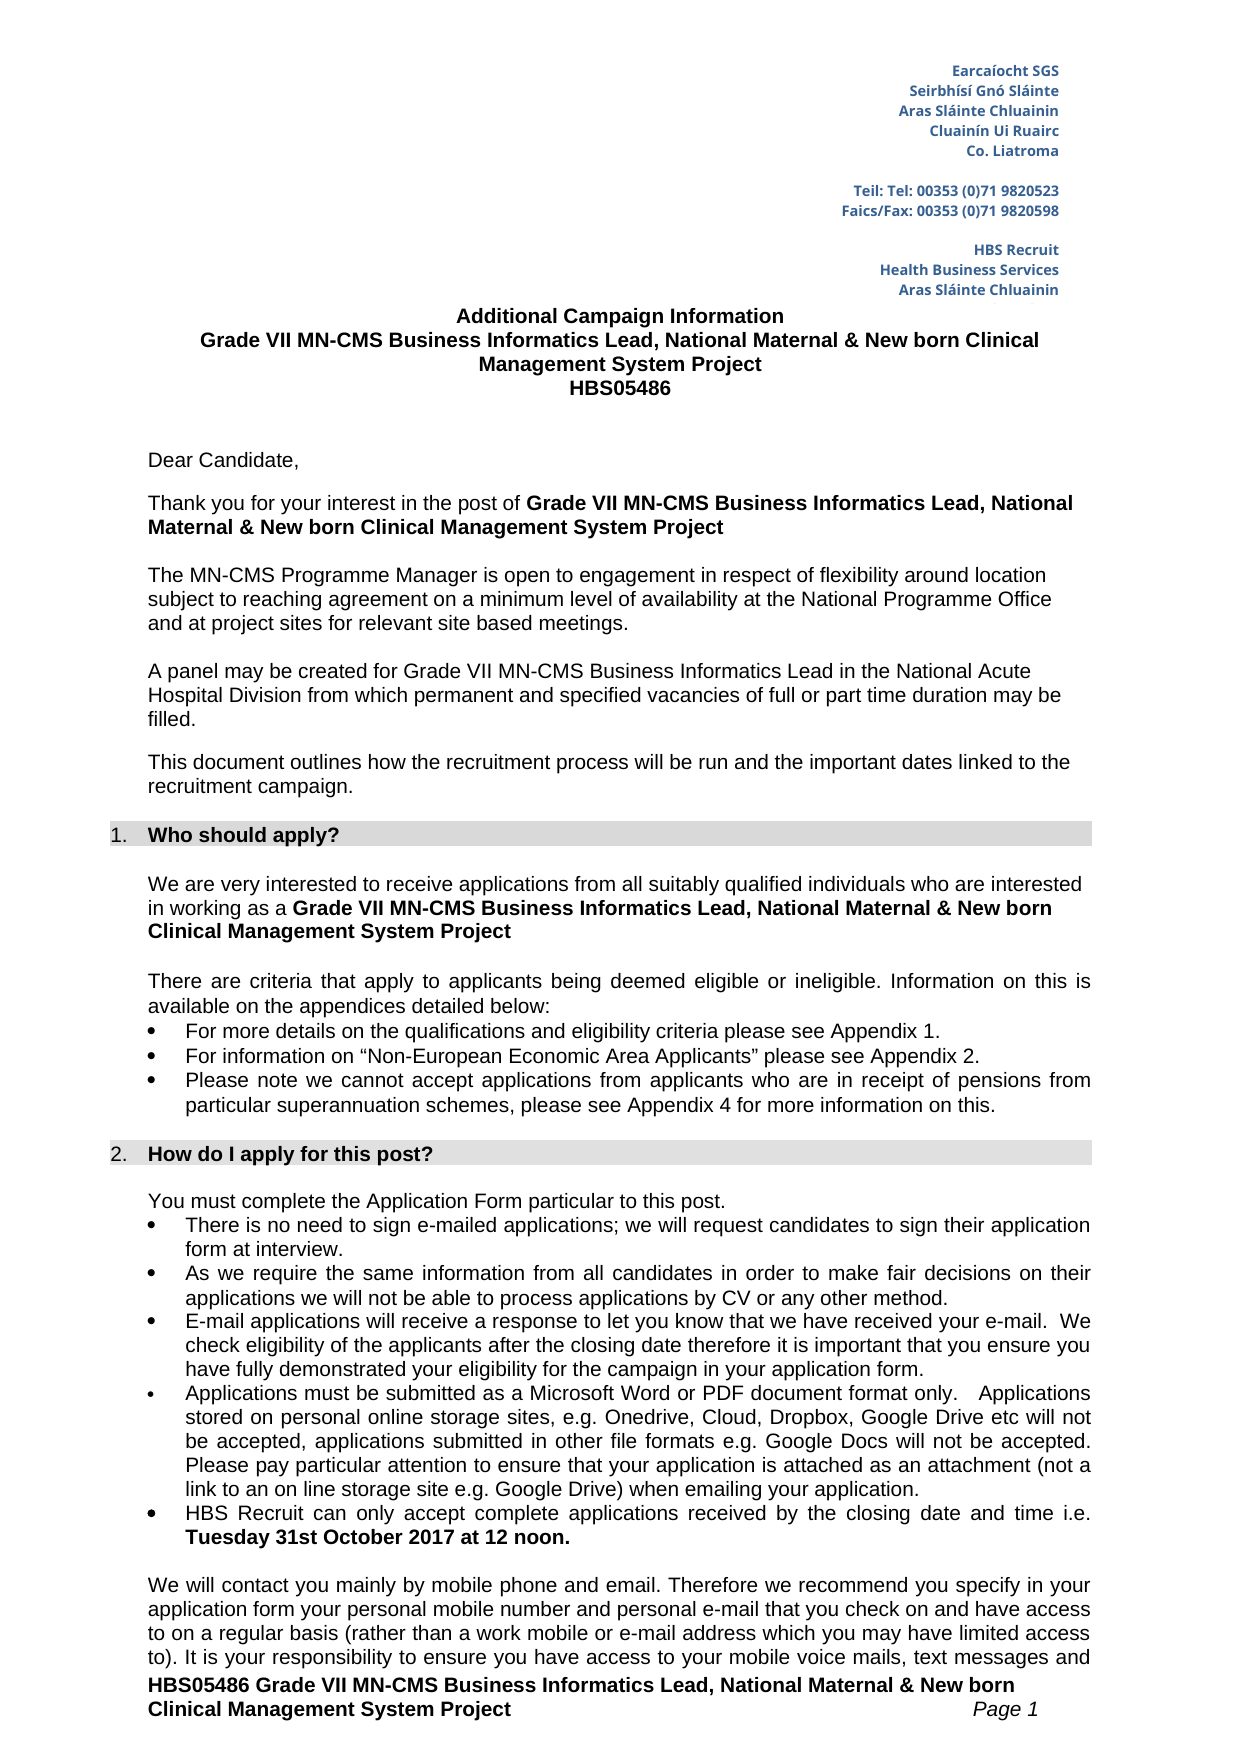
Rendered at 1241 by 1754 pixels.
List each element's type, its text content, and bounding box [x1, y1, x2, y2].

text Additional Campaign Information [148, 77, 1092, 328]
text Dear Candidate, [148, 448, 1092, 472]
text You must complete the Application Form particular to this post. [148, 1189, 1092, 1213]
list There is no need to sign e-mailed applications; we will request candidates to sign their application form at interview. [148, 1213, 1092, 1261]
text There are criteria that apply to applicants being deemed eligible or ineligible. Information on this is available on the appendices detailed below: [148, 968, 1092, 1018]
list Please note we cannot accept applications from applicants who are in receipt of pensions from particular superannuation schemes, please see Appendix 4 for more information on this. [148, 1068, 1092, 1116]
list HBS Recruit can only accept complete applications received by the closing date and time i.e. Tuesday 31st October 2017 at 12 noon. [148, 1501, 1092, 1549]
text Co. Liatroma [227, 141, 1059, 161]
text Grade VII MN-CMS Business Informatics Lead, National Maternal & New born Clinical Management System Project [148, 328, 1092, 376]
list Who should apply? [110, 821, 1092, 846]
list E-mail applications will receive a response to let you know that we have received your e-mail. We check eligibility of the applicants after the closing date therefore it is important that you ensure you have fully demonstrated your eligibility for the campaign in your application form. [148, 1309, 1092, 1381]
list As we require the same information from all candidates in order to make fair decisions on their applications we will not be able to process applications by CV or any other method. [148, 1261, 1092, 1309]
list For more details on the qualifications and eligibility criteria please see Appendix 1. [148, 1018, 1092, 1043]
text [148, 1573, 1092, 1669]
list For information on “Non-European Economic Area Applicants” please see Appendix 2. [148, 1043, 1092, 1068]
text HBS Recruit [227, 240, 1059, 260]
text Thank you for your interest in the post of Grade VII MN-CMS Business Informatics Lead, National Maternal & New born Clinical Management System Project [148, 491, 1092, 539]
text We are very interested to receive applications from all suitably qualified individuals who are interested in working as a Grade VII MN-CMS Business Informatics Lead, National Maternal & New born Clinical Management System Project [148, 871, 1092, 943]
text Teil: Tel: 00353 (0)71 9820523 [227, 181, 1059, 200]
text This document outlines how the recruitment process will be run and the important dates linked to the recruitment campaign. [148, 749, 1092, 797]
text Seirbhísí Gnó Sláinte [227, 81, 1059, 101]
text HBS05486 [148, 376, 1092, 400]
text The MN-CMS Programme Manager is open to engagement in respect of flexibility around location subject to reaching agreement on a minimum level of availability at the National Programme Office and at project sites for relevant site based meetings. [148, 563, 1092, 634]
list How do I apply for this post? [110, 1140, 1092, 1165]
text A panel may be created for Grade VII MN-CMS Business Informatics Lead in the National Acute Hospital Division from which permanent and specified vacancies of full or part time duration may be filled. [148, 658, 1092, 730]
text Health Business Services [227, 260, 1059, 280]
list Applications must be submitted as a Microsoft Word or PDF document format only. Applications stored on personal online storage sites, e.g. Onedrive, Cloud, Dropbox, Google Drive etc will not be accepted, applications submitted in other file formats e.g. Google Docs will not be accepted. Please pay particular attention to ensure that your application is attached as an attachment (not a link to an on line storage site e.g. Google Drive) when emailing your application. [148, 1381, 1092, 1501]
text Faics/Fax: 00353 (0)71 9820598 [227, 200, 1059, 220]
text Cluainín Ui Ruairc [227, 121, 1059, 141]
text Earcaíocht SGS [227, 61, 1059, 81]
text Aras Sláinte Chluainin [227, 280, 1059, 300]
text Aras Sláinte Chluainin [227, 101, 1059, 121]
